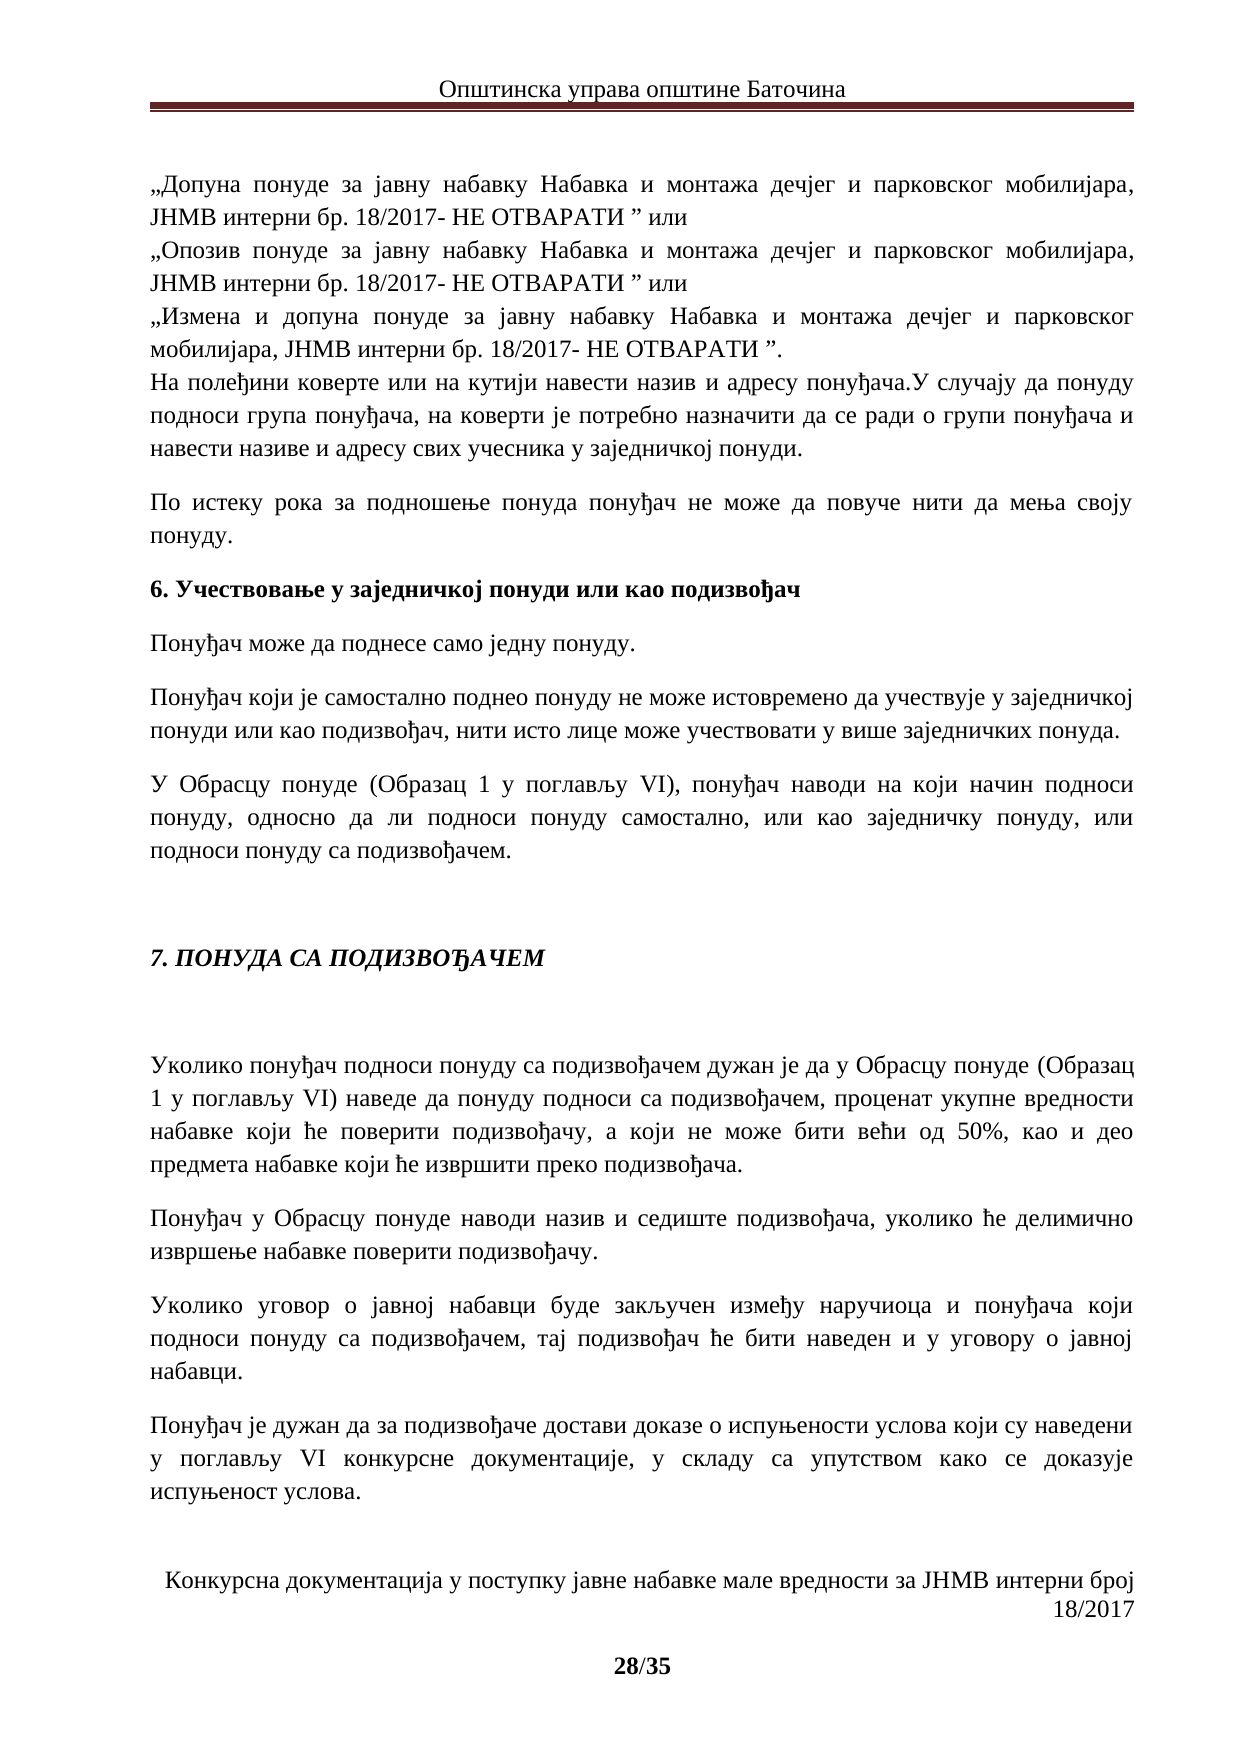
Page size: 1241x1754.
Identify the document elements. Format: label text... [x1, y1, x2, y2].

text Понуђач може да поднесе само једну понуду. [150, 628, 1134, 657]
text Уколико уговор о јавној набавци буде закључен између наручиоца и понуђача који подноси понуду са подизвођачем, тај подизвођач ће бити наведен и у уговору о јавној набавци. [150, 1290, 1134, 1385]
text Понуђач који је самостално поднео понуду не може истовремено да учествује у заједничкој понуди или као подизвођач, нити исто лице може учествовати у више заједничких понуда. [150, 682, 1134, 744]
text 6. Учествовање у заједничкој понуди или као подизвођач [150, 574, 1134, 603]
text Понуђач у Обрасцу понуде наводи назив и седиште подизвођача, уколико ће делимично извршење набавке поверити подизвођачу. [150, 1203, 1134, 1265]
text „Допуна понуде за јавну набавку Набавка и монтажа дечјег и парковског мобилијара, ЈНМВ интерни бр. 18/2017- НЕ ОТВАРАТИ ” или [150, 169, 1134, 231]
text У Обрасцу понуде (Образац 1 у поглављу VI), понуђач наводи на који начин подноси понуду, односно да ли подноси понуду самостално, или као заједничку понуду, или подноси понуду са подизвођачем. [150, 769, 1134, 864]
text На полеђини коверте или на кутији навести назив и адресу понуђача.У случају да понуду подноси група понуђача, на коверти је потребно назначити да се ради о групи понуђача и навести називе и адресу свих учесника у заједничкој понуди. [150, 367, 1134, 462]
text „Опозив понуде за јавну набавку Набавка и монтажа дечјег и парковског мобилијара, ЈНМВ интерни бр. 18/2017- НЕ ОТВАРАТИ ” или [150, 235, 1134, 297]
text Понуђач је дужан да за подизвођаче достави доказе о испуњености услова који су наведени у поглављу VI конкурсне документације, у складу са упутством како се доказује испуњеност услова. [150, 1410, 1134, 1505]
text 7. ПОНУДА СА ПОДИЗВОЂАЧЕМ [150, 943, 1134, 971]
text По истеку рока за подношење понуда понуђач не може да повуче нити да мења своју понуду. [150, 487, 1134, 549]
text „Измена и допуна понуде за јавну набавку Набавка и монтажа дечјег и парковског мобилијара, ЈНМВ интерни бр. 18/2017- НЕ ОТВАРАТИ ”. [150, 301, 1134, 363]
text Уколико понуђач подноси понуду са подизвођачем дужан је да у Обрасцу понуде (Образац 1 у поглављу VI) наведе да понуду подноси са подизвођачем, проценат укупне вредности набавке који ће поверити подизвођачу, а који не може бити већи од 50%, као и део предмета набавке који ће извршити преко подизвођача. [150, 1050, 1134, 1178]
